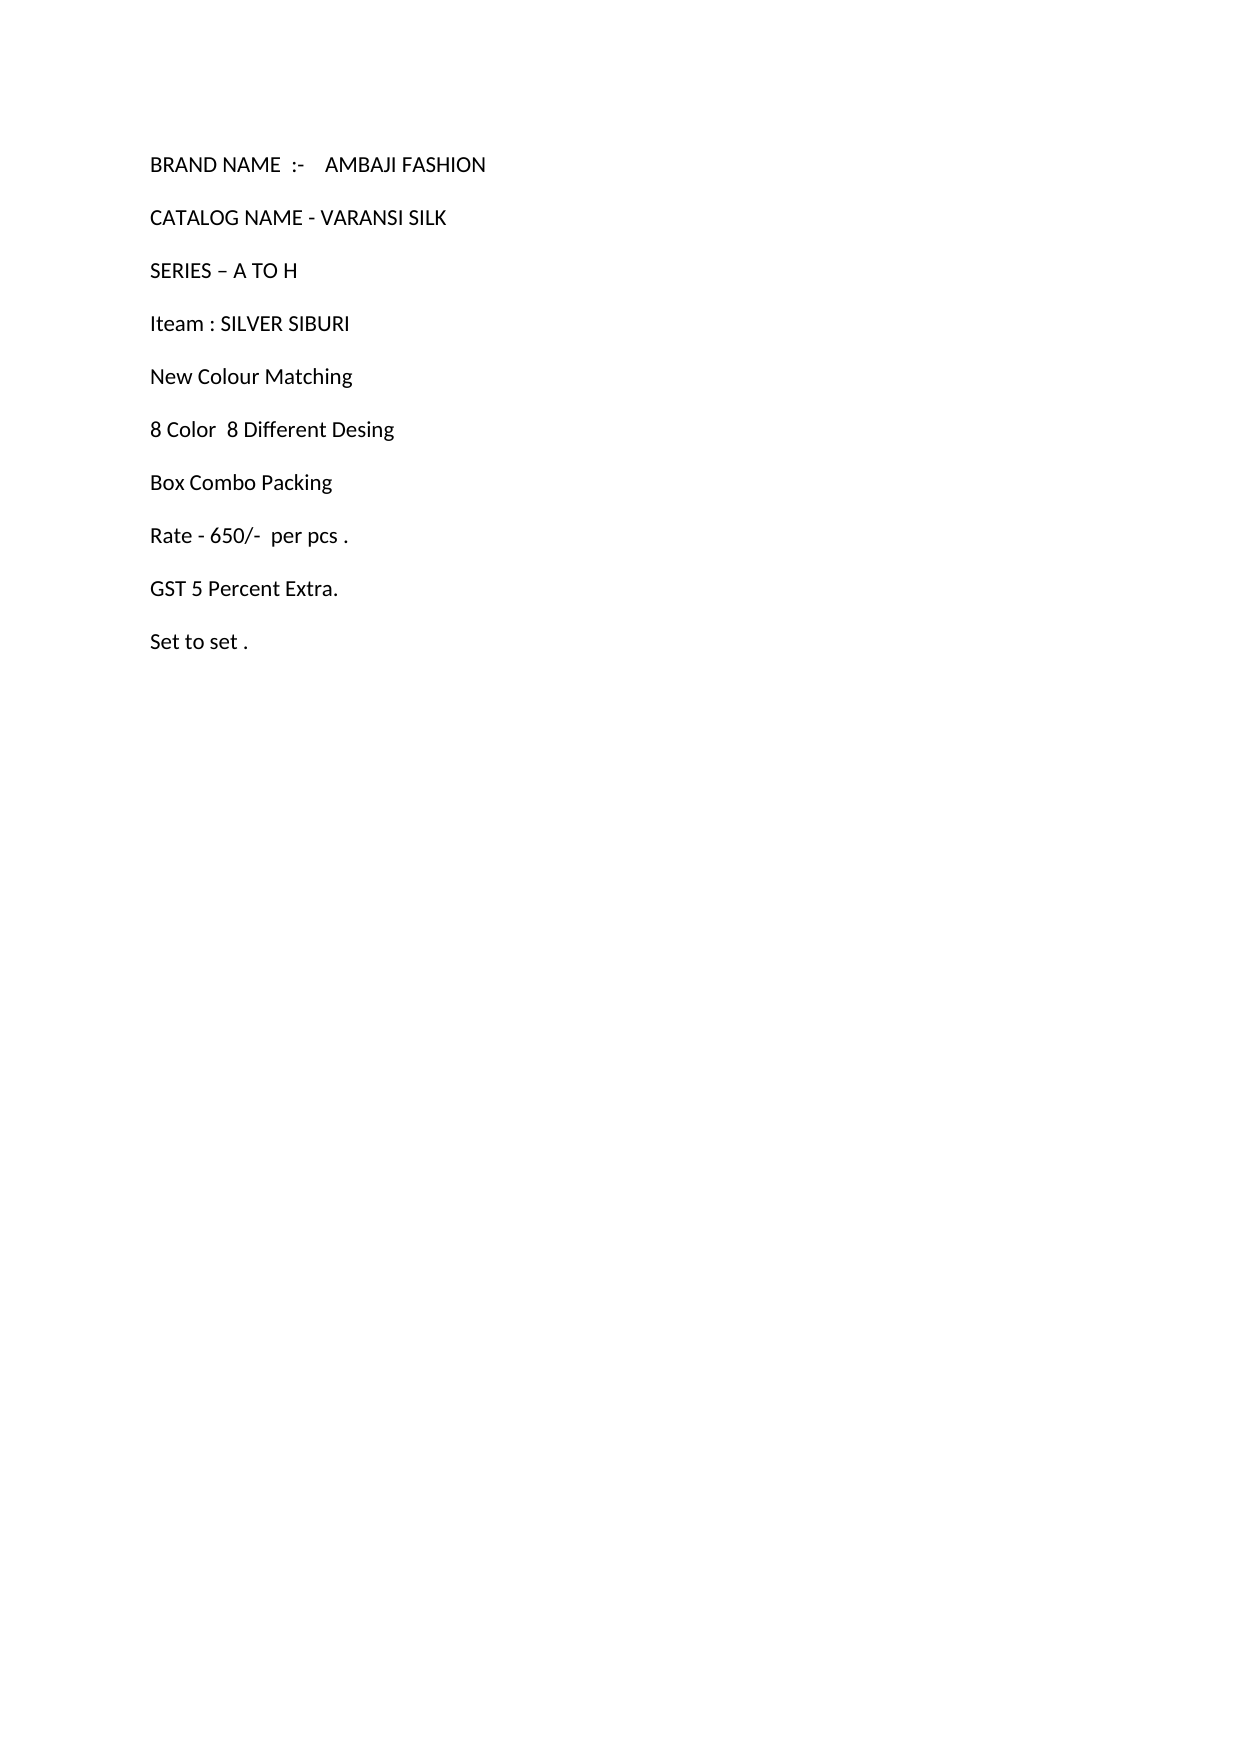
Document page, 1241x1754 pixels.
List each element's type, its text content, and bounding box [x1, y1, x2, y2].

text BRAND NAME :- AMBAJI FASHION [150, 150, 1090, 178]
text SERIES – A TO H [150, 256, 1090, 284]
text 8 Color 8 Different Desing [150, 415, 1090, 443]
text GST 5 Percent Extra. [150, 574, 1090, 602]
text CATALOG NAME - VARANSI SILK [150, 203, 1090, 231]
text Set to set . [150, 627, 1090, 655]
text Box Combo Packing [150, 468, 1090, 496]
text New Colour Matching [150, 362, 1090, 390]
text Rate - 650/- per pcs . [150, 521, 1090, 549]
text Iteam : SILVER SIBURI [150, 309, 1090, 337]
